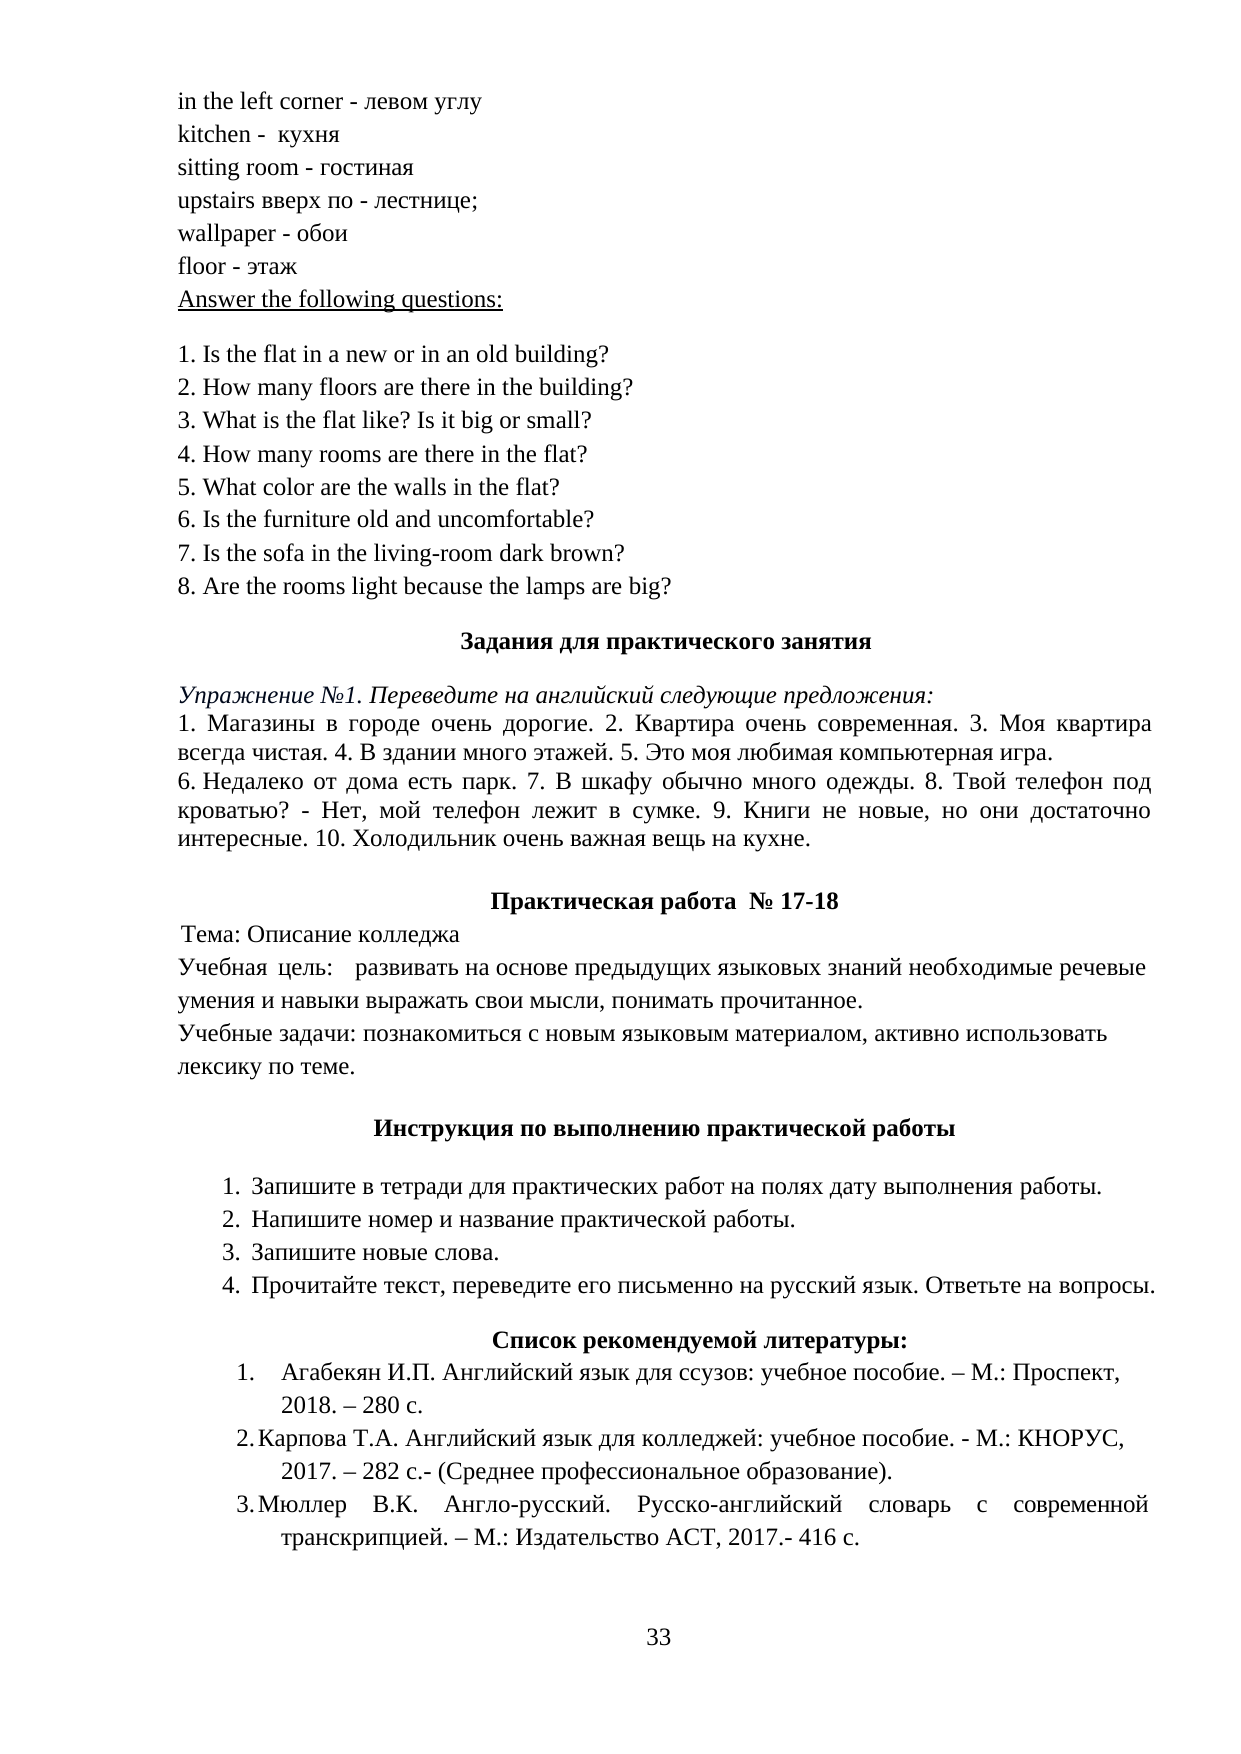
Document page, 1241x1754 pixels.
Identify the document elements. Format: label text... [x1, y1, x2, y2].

text Тема: Описание колледжа [140, 919, 500, 947]
text in the left corner - левом углу kitchen - кухня [177, 86, 514, 148]
text Учебные задачи: познакомиться с новым языковым материалом, активно использовать лексику по теме. [177, 1018, 1150, 1080]
list What color are the walls in the flat? [177, 472, 1215, 500]
list What is the flat like? Is it big or small? [177, 406, 1215, 434]
text Упражнение №1. Переведите на английский следующие предложения: [177, 680, 1215, 708]
list Are the rooms light because the lamps are big? [177, 571, 1215, 600]
text Answer the following questions: [177, 284, 1215, 313]
list Агабекян И.П. Английский язык для ссузов: учебное пособие. – М.: Проспект, 2018. – 280 с. [236, 1357, 1152, 1419]
subtitle Инструкция по выполнению практической работы [189, 1113, 1140, 1142]
list How many rooms are there in the flat? [177, 439, 1215, 467]
list Прочитайте текст, переведите его письменно на русский язык. Ответьте на вопросы. [222, 1270, 1215, 1299]
list Недалеко от дома есть парк. 7. В шкафу обычно много одежды. 8. Твой телефон под кроватью? - Нет, мой телефон лежит в сумке. 9. Книги не новые, но они достаточно интересные. 10. Холодильник очень важная вещь на кухне. [177, 766, 1152, 852]
text 1. Магазины в городе очень дорогие. 2. Квартира очень современная. 3. Моя квартира всегда чистая. 4. В здании много этажей. 5. Это моя любимая компьютерная игра. [177, 708, 1152, 766]
text Учебная цель: развивать на основе предыдущих языковых знаний необходимые речевые умения и навыки выражать свои мысли, понимать прочитанное. [177, 952, 1150, 1013]
list Запишите в тетради для практических работ на полях дату выполнения работы. [222, 1171, 1215, 1200]
list Is the sofa in the living-room dark brown? [177, 538, 1215, 567]
list Мюллер В.К. Англо-русский. Русско-английский словарь с современной транскрипцией. – М.: Издательство АСТ, 2017.- 416 с. [236, 1489, 1152, 1551]
subtitle Практическая работа № 17-18 [337, 886, 992, 915]
subtitle Задания для практического занятия [337, 626, 995, 655]
list Is the furniture old and uncomfortable? [177, 504, 1215, 533]
list How many floors are there in the building? [177, 372, 1215, 401]
text floor - этаж [177, 251, 1215, 280]
text sitting room - гостиная upstairs вверх по - лестнице; wallpaper - обои [177, 152, 479, 247]
list Карпова Т.А. Английский язык для колледжей: учебное пособие. - М.: КНОРУС, 2017. – 282 с.- (Среднее профессиональное образование). [236, 1423, 1152, 1485]
list Is the flat in a new or in an old building? [177, 339, 1215, 368]
subtitle Список рекомендуемой литературы: [492, 1325, 1215, 1353]
list Напишите номер и название практической работы. [222, 1204, 1215, 1233]
list Запишите новые слова. [222, 1237, 1215, 1266]
